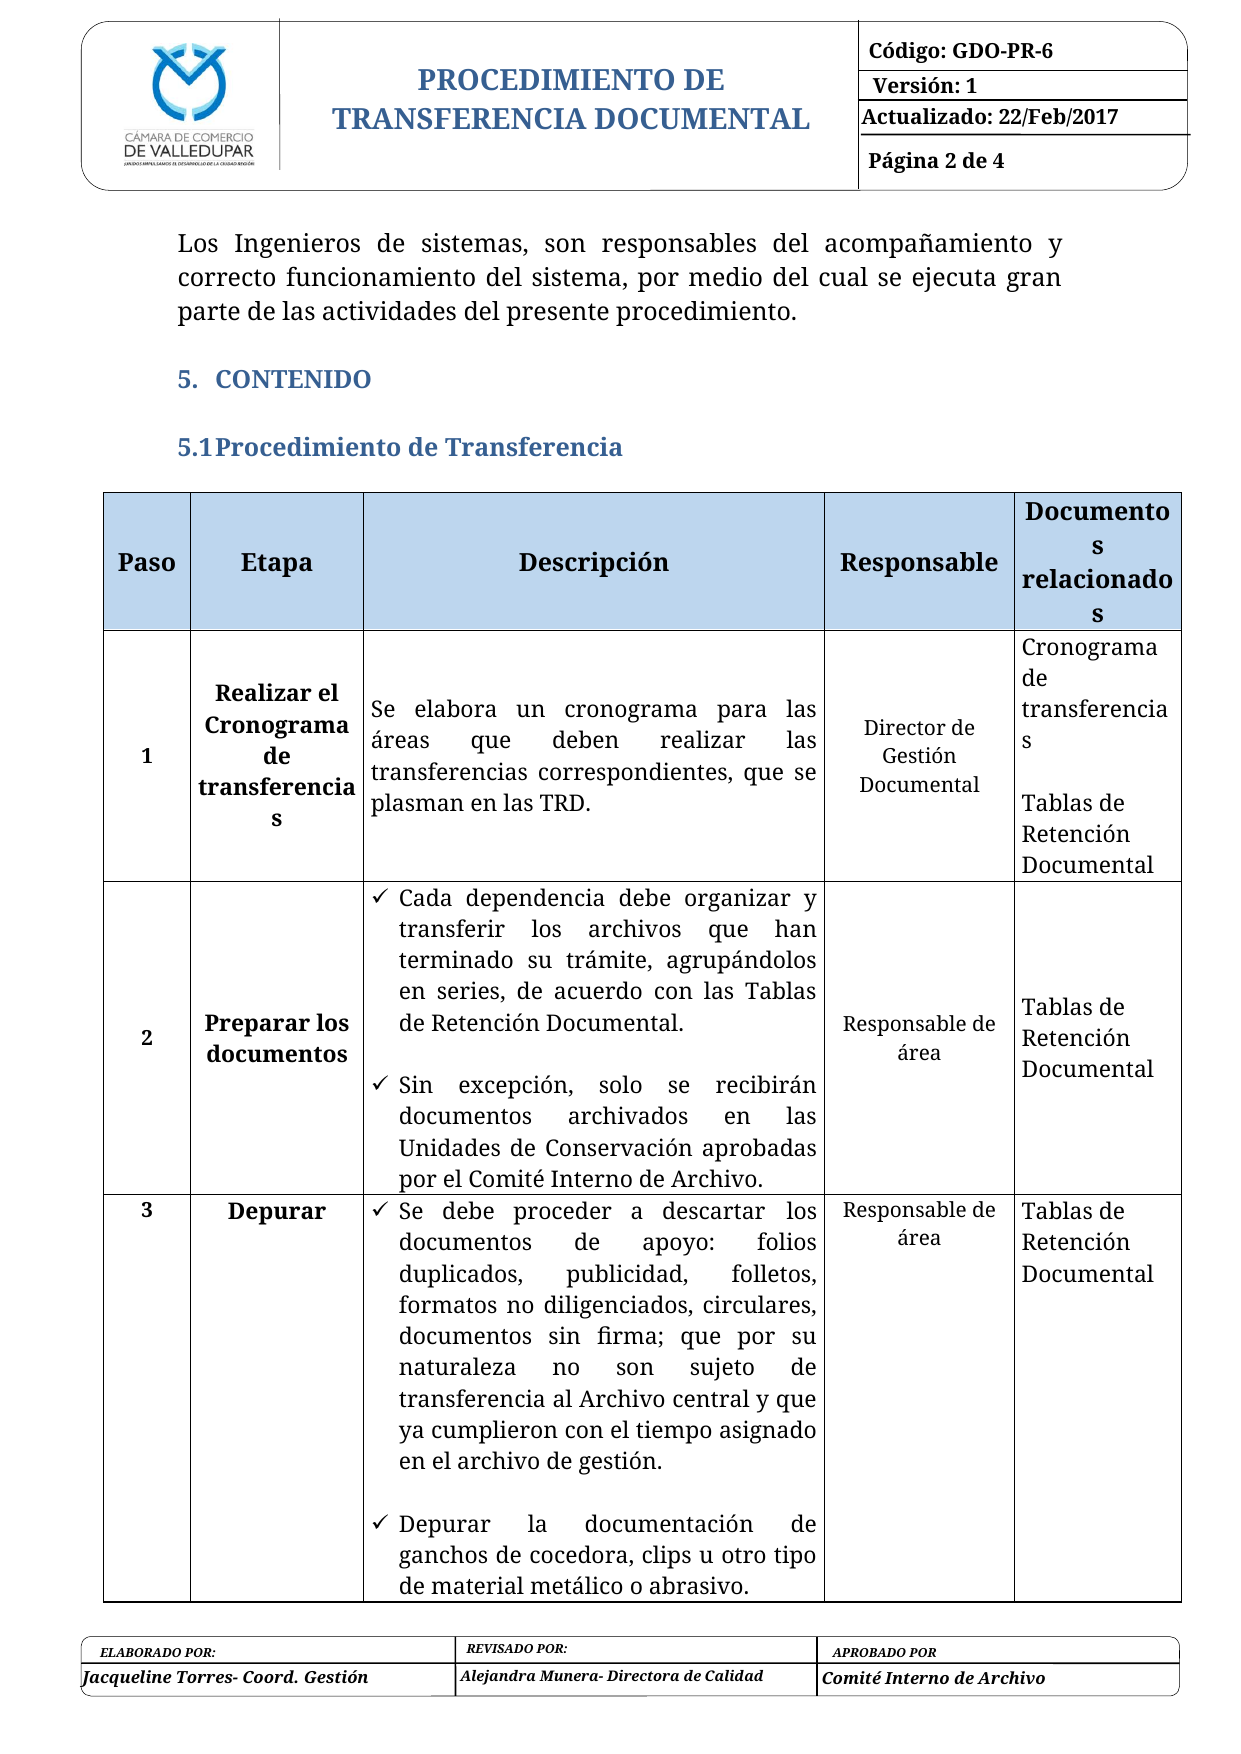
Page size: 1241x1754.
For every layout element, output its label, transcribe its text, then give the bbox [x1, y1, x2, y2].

table_cell 2 [104, 882, 190, 1194]
table_header Paso [104, 493, 190, 629]
title CONTENIDO [177, 362, 1063, 396]
table_header Etapa [191, 493, 363, 629]
table_cell Preparar los documentos [191, 882, 363, 1194]
text Los Ingenieros de sistemas, son responsables del acompañamiento y correcto funcionamiento del sistema, por medio del cual se ejecuta gran parte de las actividades del presente procedimiento. [177, 226, 1063, 328]
table_cell Depurar [191, 1195, 363, 1601]
table_header Responsable [825, 493, 1014, 629]
table_cell Responsable de área [825, 1195, 1014, 1601]
table_cell Cronograma de transferencias Tablas de Retención Documental [1015, 631, 1181, 881]
table_cell Se elabora un cronograma para las áreas que deben realizar las transferencias correspondientes, que se plasman en las TRD. [364, 631, 824, 881]
table_cell Realizar el Cronograma de transferencias [191, 631, 363, 881]
picture [123, 43, 255, 166]
table_cell 3 [104, 1195, 190, 1601]
table_cell Tablas de Retención Documental [1015, 1195, 1181, 1601]
table_header Documentos relacionados [1015, 493, 1181, 629]
title Procedimiento de Transferencia [177, 430, 1063, 464]
table_header Descripción [364, 493, 824, 629]
table_cell 1 [104, 631, 190, 881]
table_cell Tablas de Retención Documental [1015, 882, 1181, 1194]
table_cell Director de Gestión Documental [825, 631, 1014, 881]
table_cell Cada dependencia debe organizar y transferir los archivos que han terminado su trámite, agrupándolos en series, de acuerdo con las Tablas de Retención Documental. Sin excepción, solo se recibirán documentos archivados en las Unidades de Conservación aprobadas por el Comité Interno de Archivo. [364, 882, 824, 1194]
table_cell Responsable de área [825, 882, 1014, 1194]
